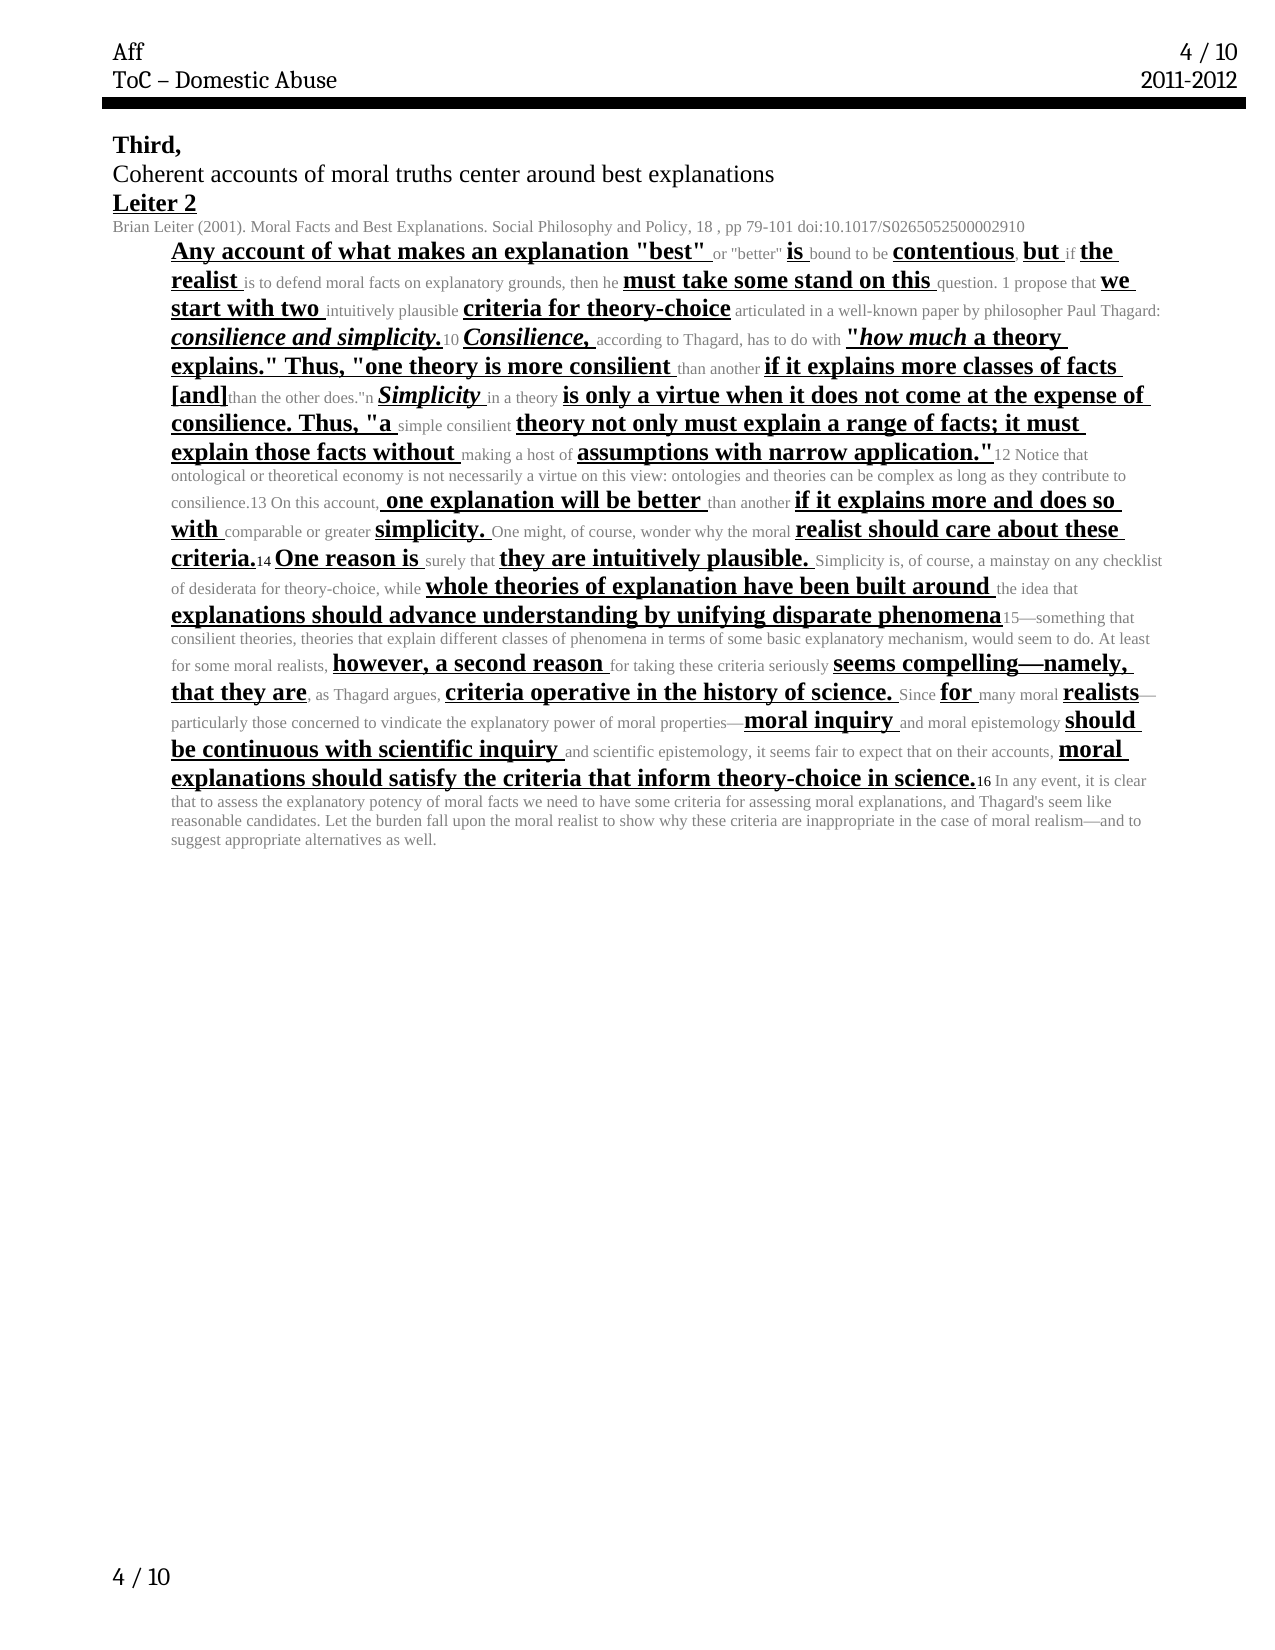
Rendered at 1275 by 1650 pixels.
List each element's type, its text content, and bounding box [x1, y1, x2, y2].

text Third, [112, 131, 1162, 159]
text Any account of what makes an explanation "best" or "better" is bound to be contentious, but if the realist is to defend moral facts on explanatory grounds, then he must take some stand on this question. 1 propose that we start with two intuitively plausible criteria for theory-choice articulated in a well-known paper by philosopher Paul Thagard: consilience and simplicity.10 Consilience, according to Thagard, has to do with "how much a theory explains." Thus, "one theory is more consilient than another if it explains more classes of facts [and]than the other does."n Simplicity in a theory is only a virtue when it does not come at the expense of consilience. Thus, "a simple consilient theory not only must explain a range of facts; it must explain those facts without making a host of assumptions with narrow application."12 Notice that ontological or theoretical economy is not necessarily a virtue on this view: ontologies and theories can be complex as long as they contribute to consilience.13 On this account, one explanation will be better than another if it explains more and does so with comparable or greater simplicity. One might, of course, wonder why the moral realist should care about these criteria.14 One reason is surely that they are intuitively plausible. Simplicity is, of course, a mainstay on any checklist of desiderata for theory-choice, while whole theories of explanation have been built around the idea that explanations should advance understanding by unifying disparate phenomena15—something that consilient theories, theories that explain different classes of phenomena in terms of some basic explanatory mechanism, would seem to do. At least for some moral realists, however, a second reason for taking these criteria seriously seems compelling—namely, that they are, as Thagard argues, criteria operative in the history of science. Since for many moral realists—particularly those concerned to vindicate the explanatory power of moral properties—moral inquiry and moral epistemology should be continuous with scientific inquiry and scientific epistemology, it seems fair to expect that on their accounts, moral explanations should satisfy the criteria that inform theory-choice in science.16 In any event, it is clear that to assess the explanatory potency of moral facts we need to have some criteria for assessing moral explanations, and Thagard's seem like reasonable candidates. Let the burden fall upon the moral realist to show why these criteria are inappropriate in the case of moral realism—and to suggest appropriate alternatives as well. [171, 236, 1162, 849]
text Brian Leiter (2001). Moral Facts and Best Explanations. Social Philosophy and Policy, 18 , pp 79-101 doi:10.1017/S0265052500002910 [112, 217, 1162, 236]
text Coherent accounts of moral truths center around best explanations [112, 159, 1162, 188]
text Leiter 2 [112, 188, 1162, 217]
